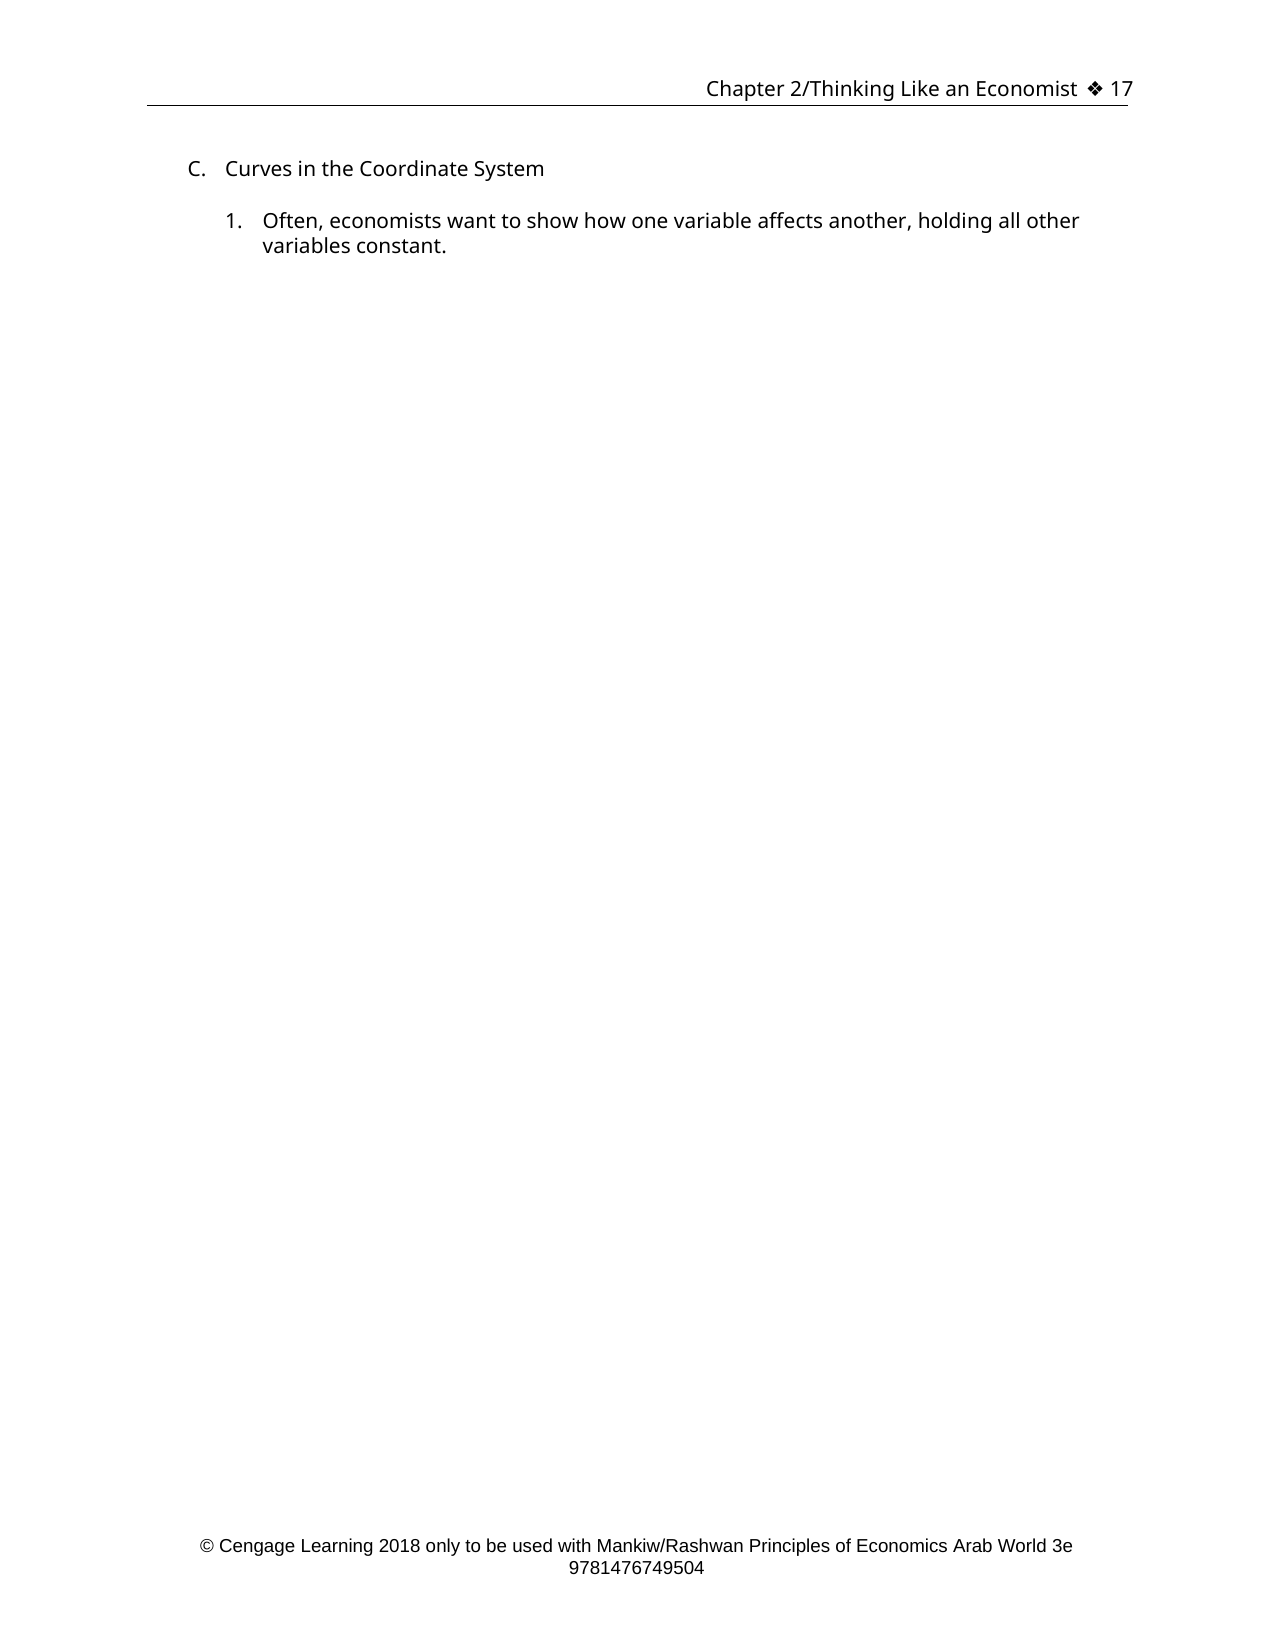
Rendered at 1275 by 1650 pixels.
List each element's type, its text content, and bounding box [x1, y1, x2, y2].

list Often, economists want to show how one variable affects another, holding all other variables constant. [225, 208, 1117, 258]
list Curves in the Coordinate System [187, 154, 1133, 182]
